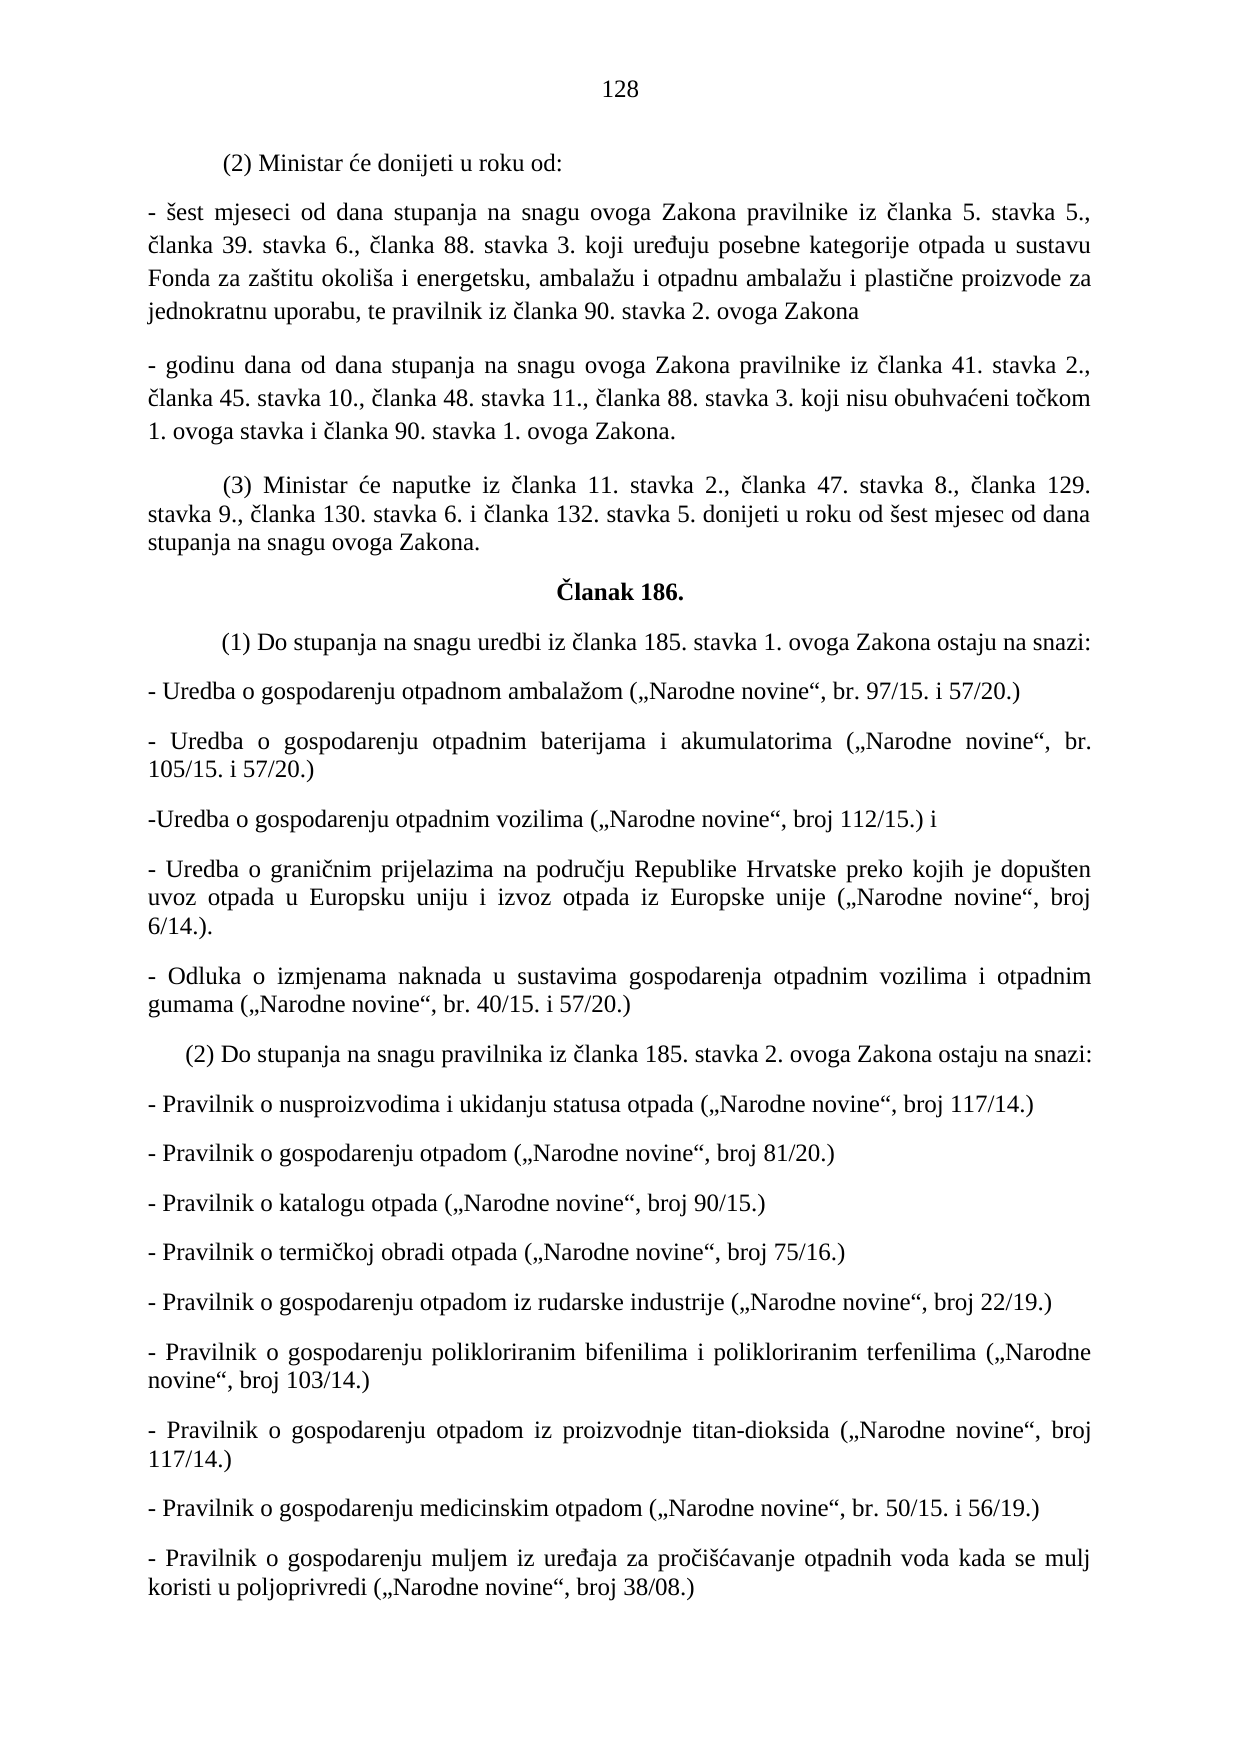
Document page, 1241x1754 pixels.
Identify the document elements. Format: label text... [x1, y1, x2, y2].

text -Uredba o gospodarenju otpadnim vozilima („Narodne novine“, broj 112/15.) i [148, 804, 1093, 833]
text - Uredba o gospodarenju otpadnim baterijama i akumulatorima („Narodne novine“, br. 105/15. i 57/20.) [148, 726, 1093, 783]
text - Pravilnik o nusproizvodima i ukidanju statusa otpada („Narodne novine“, broj 117/14.) [148, 1089, 1093, 1117]
text - Pravilnik o gospodarenju otpadom iz proizvodnje titan-dioksida („Narodne novine“, broj 117/14.) [148, 1415, 1093, 1472]
text - Pravilnik o gospodarenju otpadom („Narodne novine“, broj 81/20.) [148, 1138, 1093, 1167]
text - Uredba o gospodarenju otpadnom ambalažom („Narodne novine“, br. 97/15. i 57/20.) [148, 676, 1093, 705]
text - Pravilnik o gospodarenju medicinskim otpadom („Narodne novine“, br. 50/15. i 56/19.) [148, 1493, 1093, 1522]
text (3) Ministar će naputke iz članka 11. stavka 2., članka 47. stavka 8., članka 129. stavka 9., članka 130. stavka 6. i članka 132. stavka 5. donijeti u roku od šest mjesec od dana stupanja na snagu ovoga Zakona. [148, 470, 1093, 556]
text - Pravilnik o termičkoj obradi otpada („Narodne novine“, broj 75/16.) [148, 1237, 1093, 1266]
text (1) Do stupanja na snagu uredbi iz članka 185. stavka 1. ovoga Zakona ostaju na snazi: [148, 627, 1093, 655]
text - Odluka o izmjenama naknada u sustavima gospodarenja otpadnim vozilima i otpadnim gumama („Narodne novine“, br. 40/15. i 57/20.) [148, 961, 1093, 1018]
text (2) Ministar će donijeti u roku od: [148, 148, 1093, 176]
text - Uredba o graničnim prijelazima na području Republike Hrvatske preko kojih je dopušten uvoz otpada u Europsku uniju i izvoz otpada iz Europske unije („Narodne novine“, broj 6/14.). [148, 854, 1093, 940]
text - šest mjeseci od dana stupanja na snagu ovoga Zakona pravilnike iz članka 5. stavka 5., članka 39. stavka 6., članka 88. stavka 3. koji uređuju posebne kategorije otpada u sustavu Fonda za zaštitu okoliša i energetsku, ambalažu i otpadnu ambalažu i plastične proizvode za jednokratnu uporabu, te pravilnik iz članka 90. stavka 2. ovoga Zakona [148, 197, 1093, 325]
text Članak 186. [148, 577, 1093, 606]
text - godinu dana od dana stupanja na snagu ovoga Zakona pravilnike iz članka 41. stavka 2., članka 45. stavka 10., članka 48. stavka 11., članka 88. stavka 3. koji nisu obuhvaćeni točkom 1. ovoga stavka i članka 90. stavka 1. ovoga Zakona. [148, 350, 1093, 445]
text - Pravilnik o gospodarenju otpadom iz rudarske industrije („Narodne novine“, broj 22/19.) [148, 1287, 1093, 1316]
text - Pravilnik o gospodarenju muljem iz uređaja za pročišćavanje otpadnih voda kada se mulj koristi u poljoprivredi („Narodne novine“, broj 38/08.) [148, 1543, 1093, 1600]
text - Pravilnik o katalogu otpada („Narodne novine“, broj 90/15.) [148, 1188, 1093, 1217]
text (2) Do stupanja na snagu pravilnika iz članka 185. stavka 2. ovoga Zakona ostaju na snazi: [148, 1039, 1093, 1068]
text - Pravilnik o gospodarenju polikloriranim bifenilima i polikloriranim terfenilima („Narodne novine“, broj 103/14.) [148, 1337, 1093, 1394]
